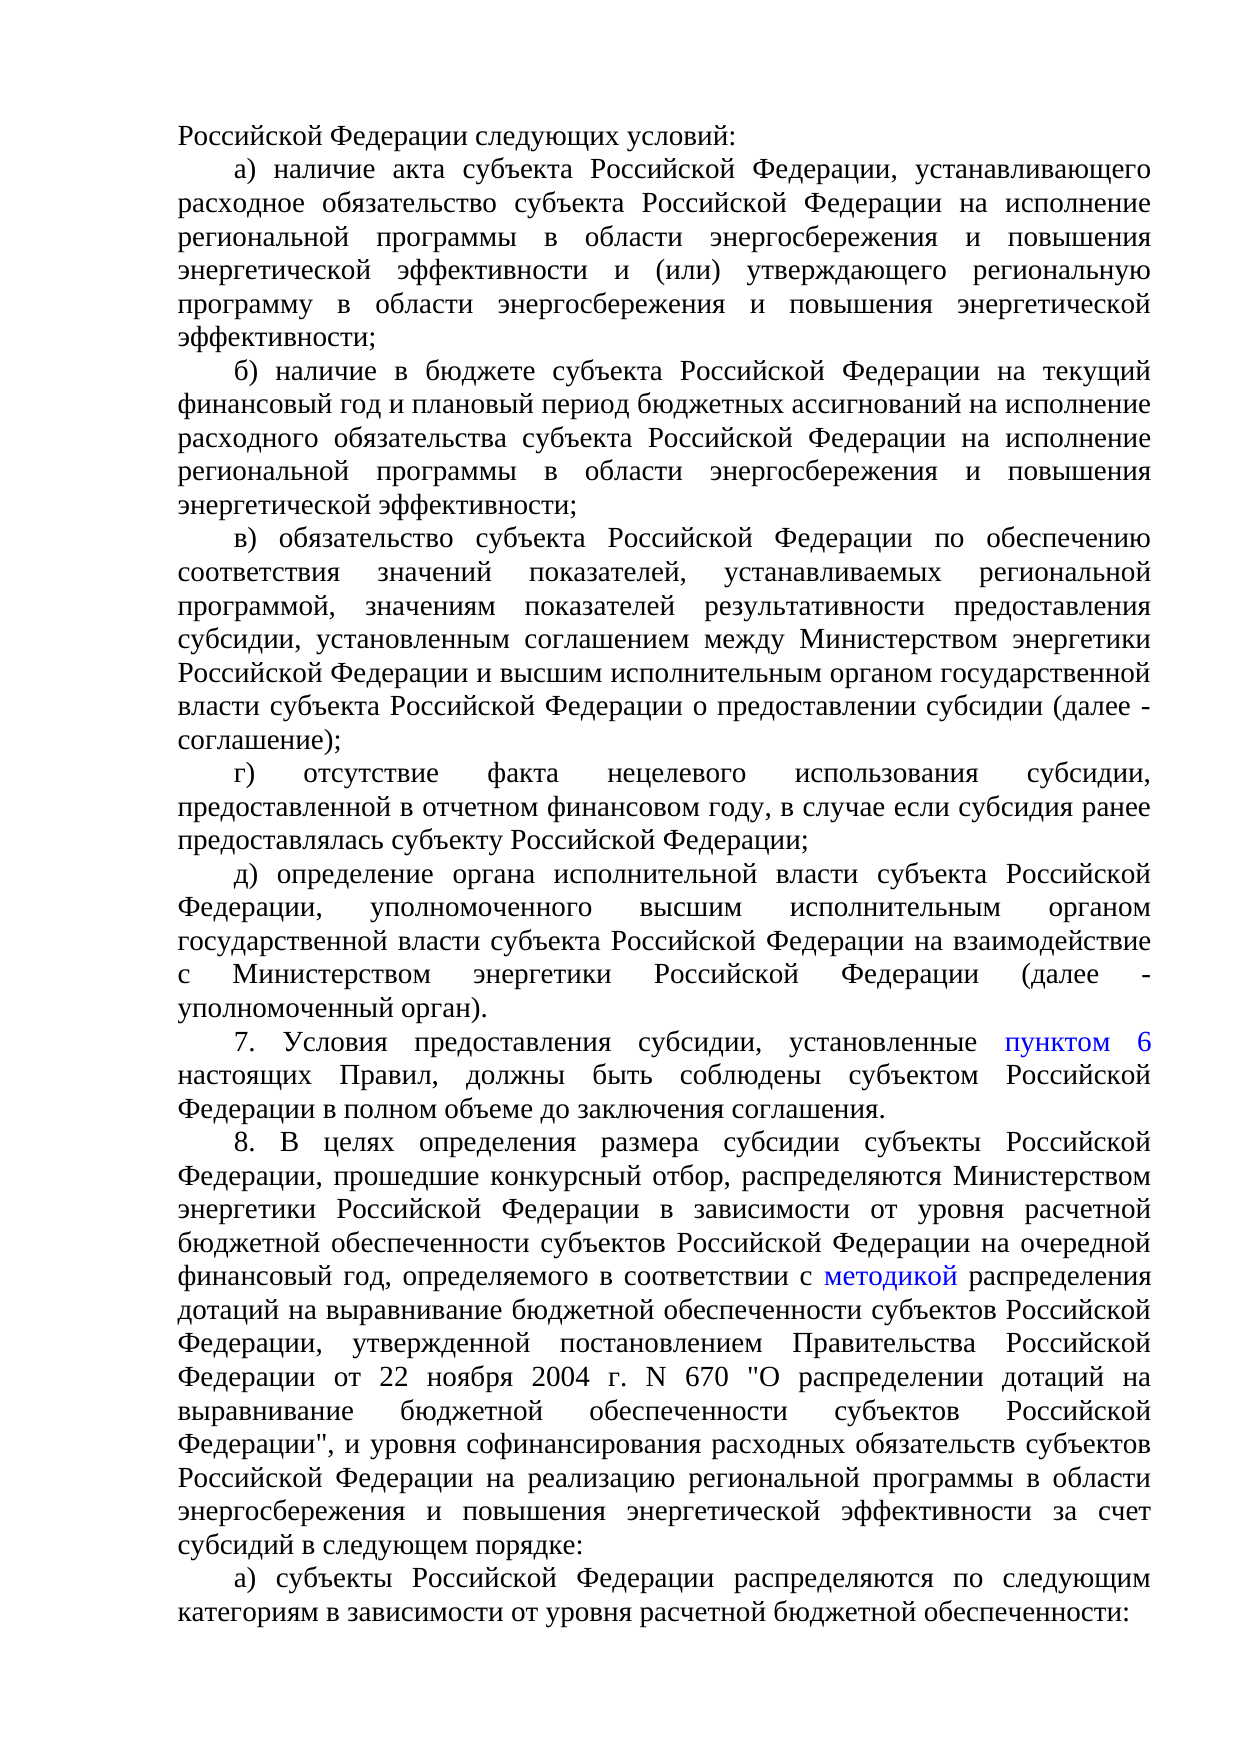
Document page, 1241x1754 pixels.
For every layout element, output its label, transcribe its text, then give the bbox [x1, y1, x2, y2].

text 8. В целях определения размера субсидии субъекты Российской Федерации, прошедшие конкурсный отбор, распределяются Министерством энергетики Российской Федерации в зависимости от уровня расчетной бюджетной обеспеченности субъектов Российской Федерации на очередной финансовый год, определяемого в соответствии с методикой распределения дотаций на выравнивание бюджетной обеспеченности субъектов Российской Федерации, утвержденной постановлением Правительства Российской Федерации от 22 ноября 2004 г. N 670 "О распределении дотаций на выравнивание бюджетной обеспеченности субъектов Российской Федерации", и уровня софинансирования расходных обязательств субъектов Российской Федерации на реализацию региональной программы в области энергосбережения и повышения энергетической эффективности за счет субсидий в следующем порядке: [177, 1124, 1152, 1560]
text а) субъекты Российской Федерации распределяются по следующим категориям в зависимости от уровня расчетной бюджетной обеспеченности: [177, 1560, 1152, 1627]
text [177, 118, 1152, 152]
text а) наличие акта субъекта Российской Федерации, устанавливающего расходное обязательство субъекта Российской Федерации на исполнение региональной программы в области энергосбережения и повышения энергетической эффективности и (или) утверждающего региональную программу в области энергосбережения и повышения энергетической эффективности; [177, 152, 1152, 353]
text в) обязательство субъекта Российской Федерации по обеспечению соответствия значений показателей, устанавливаемых региональной программой, значениям показателей результативности предоставления субсидии, установленным соглашением между Министерством энергетики Российской Федерации и высшим исполнительным органом государственной власти субъекта Российской Федерации о предоставлении субсидии (далее - соглашение); [177, 521, 1152, 755]
text г) отсутствие факта нецелевого использования субсидии, предоставленной в отчетном финансовом году, в случае если субсидия ранее предоставлялась субъекту Российской Федерации; [177, 755, 1152, 856]
text 7. Условия предоставления субсидии, установленные пунктом 6 настоящих Правил, должны быть соблюдены субъектом Российской Федерации в полном объеме до заключения соглашения. [177, 1024, 1152, 1124]
text д) определение органа исполнительной власти субъекта Российской Федерации, уполномоченного высшим исполнительным органом государственной власти субъекта Российской Федерации на взаимодействие с Министерством энергетики Российской Федерации (далее - уполномоченный орган). [177, 856, 1152, 1024]
text б) наличие в бюджете субъекта Российской Федерации на текущий финансовый год и плановый период бюджетных ассигнований на исполнение расходного обязательства субъекта Российской Федерации на исполнение региональной программы в области энергосбережения и повышения энергетической эффективности; [177, 353, 1152, 521]
